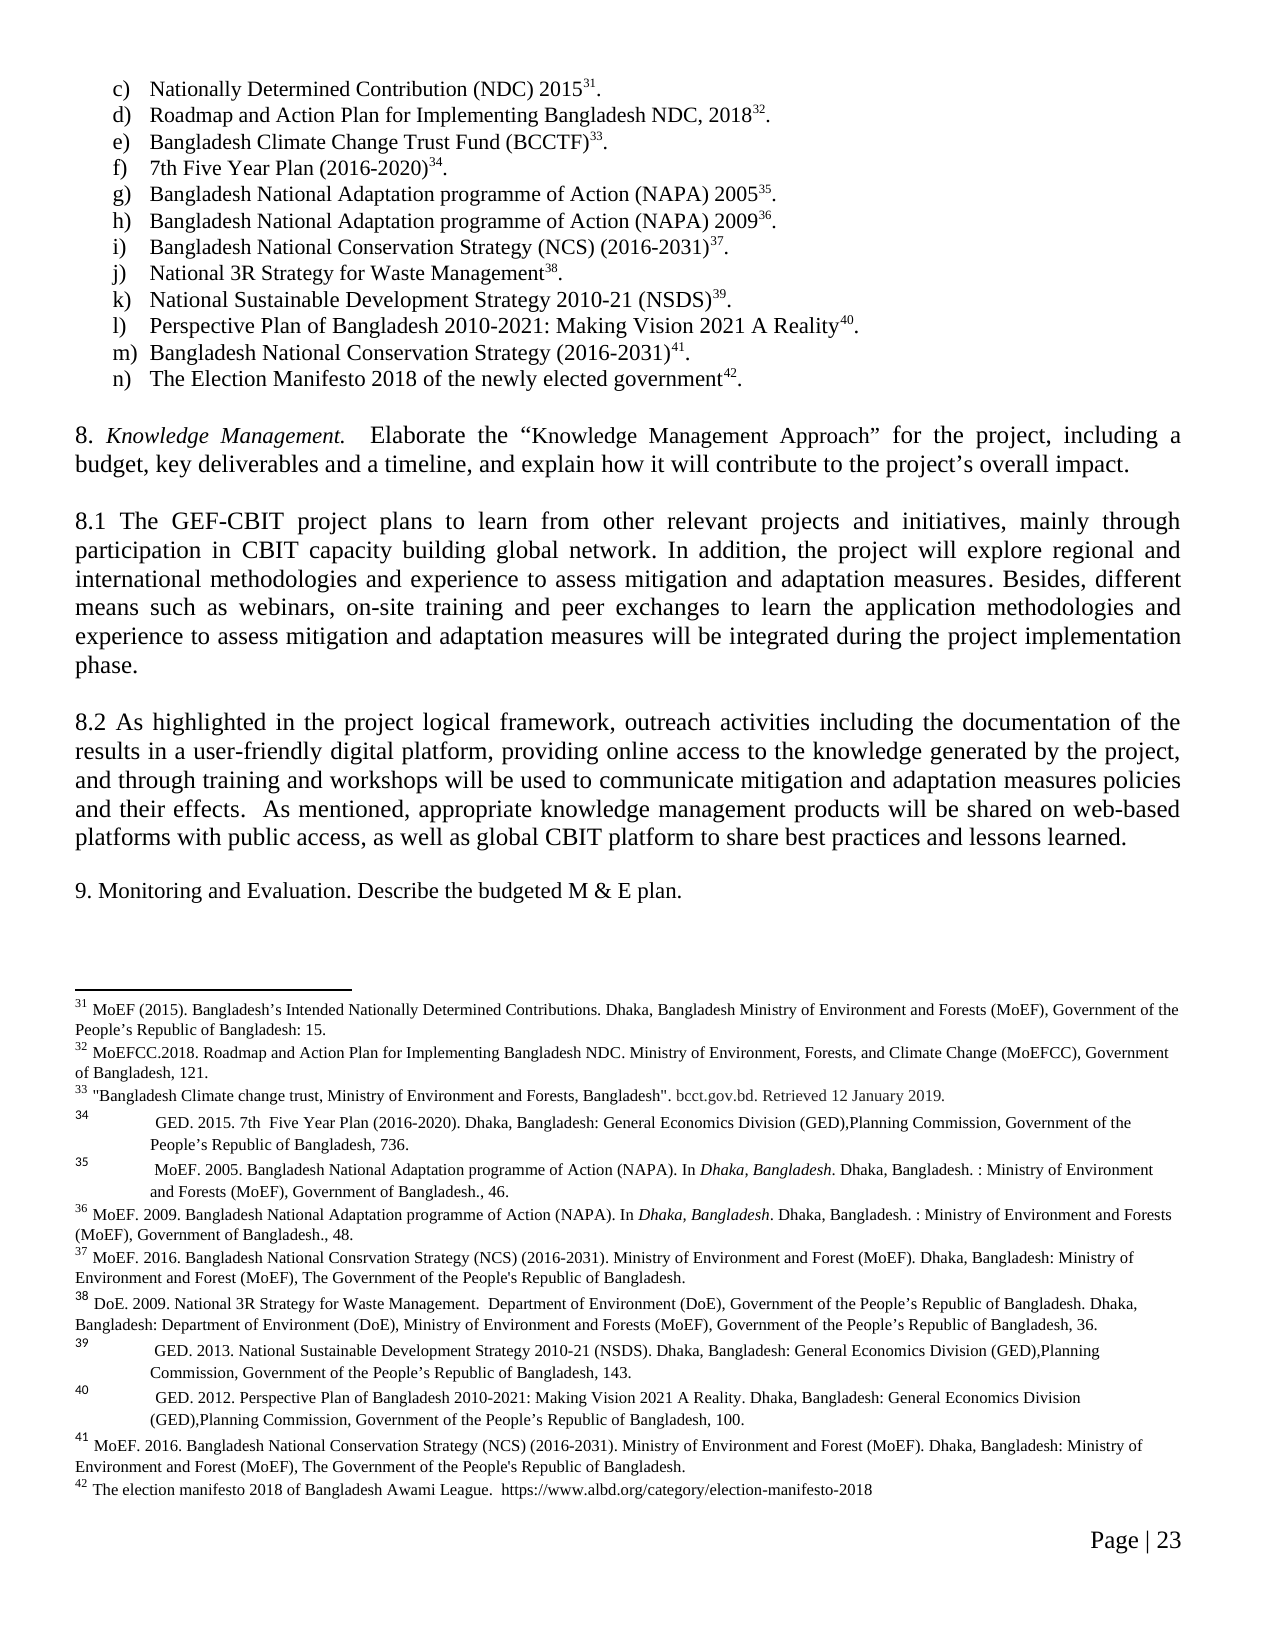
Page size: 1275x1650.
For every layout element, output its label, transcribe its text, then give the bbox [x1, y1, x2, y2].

list Bangladesh National Conservation Strategy (NCS) (2016-2031). [112, 233, 1181, 259]
list Perspective Plan of Bangladesh 2010-2021: Making Vision 2021 A Reality. [112, 312, 1181, 338]
list Nationally Determined Contribution (NDC) 2015. [112, 75, 1181, 101]
list National Sustainable Development Strategy 2010-21 (NSDS). [112, 286, 1181, 312]
text 9. Monitoring and Evaluation. Describe the budgeted M & E plan. [75, 878, 1181, 904]
list Bangladesh National Conservation Strategy (2016-2031). [112, 338, 1181, 365]
list Roadmap and Action Plan for Implementing Bangladesh NDC, 2018. [112, 101, 1181, 128]
list Bangladesh National Adaptation programme of Action (NAPA) 2005. [112, 180, 1181, 207]
list National 3R Strategy for Waste Management. [112, 259, 1181, 286]
list 7th Five Year Plan (2016-2020). [112, 154, 1181, 180]
list Bangladesh Climate Change Trust Fund (BCCTF). [112, 128, 1181, 154]
text 8.2 As highlighted in the project logical framework, outreach activities including the documentation of the results in a user-friendly digital platform, providing online access to the knowledge generated by the project, and through training and workshops will be used to communicate mitigation and adaptation measures policies and their effects. As mentioned, appropriate knowledge management products will be shared on web-based platforms with public access, as well as global CBIT platform to share best practices and lessons learned. [75, 707, 1181, 851]
text 8. Knowledge Management. Elaborate the “Knowledge Management Approach” for the project, including a budget, key deliverables and a timeline, and explain how it will contribute to the project’s overall impact. [75, 420, 1181, 477]
text 8.1 The GEF-CBIT project plans to learn from other relevant projects and initiatives, mainly through participation in CBIT capacity building global network. In addition, the project will explore regional and international methodologies and experience to assess mitigation and adaptation measures. Besides, different means such as webinars, on-site training and peer exchanges to learn the application methodologies and experience to assess mitigation and adaptation measures will be integrated during the project implementation phase. [75, 506, 1181, 679]
list Bangladesh National Adaptation programme of Action (NAPA) 2009. [112, 207, 1181, 233]
list The Election Manifesto 2018 of the newly elected government. [112, 365, 1181, 391]
